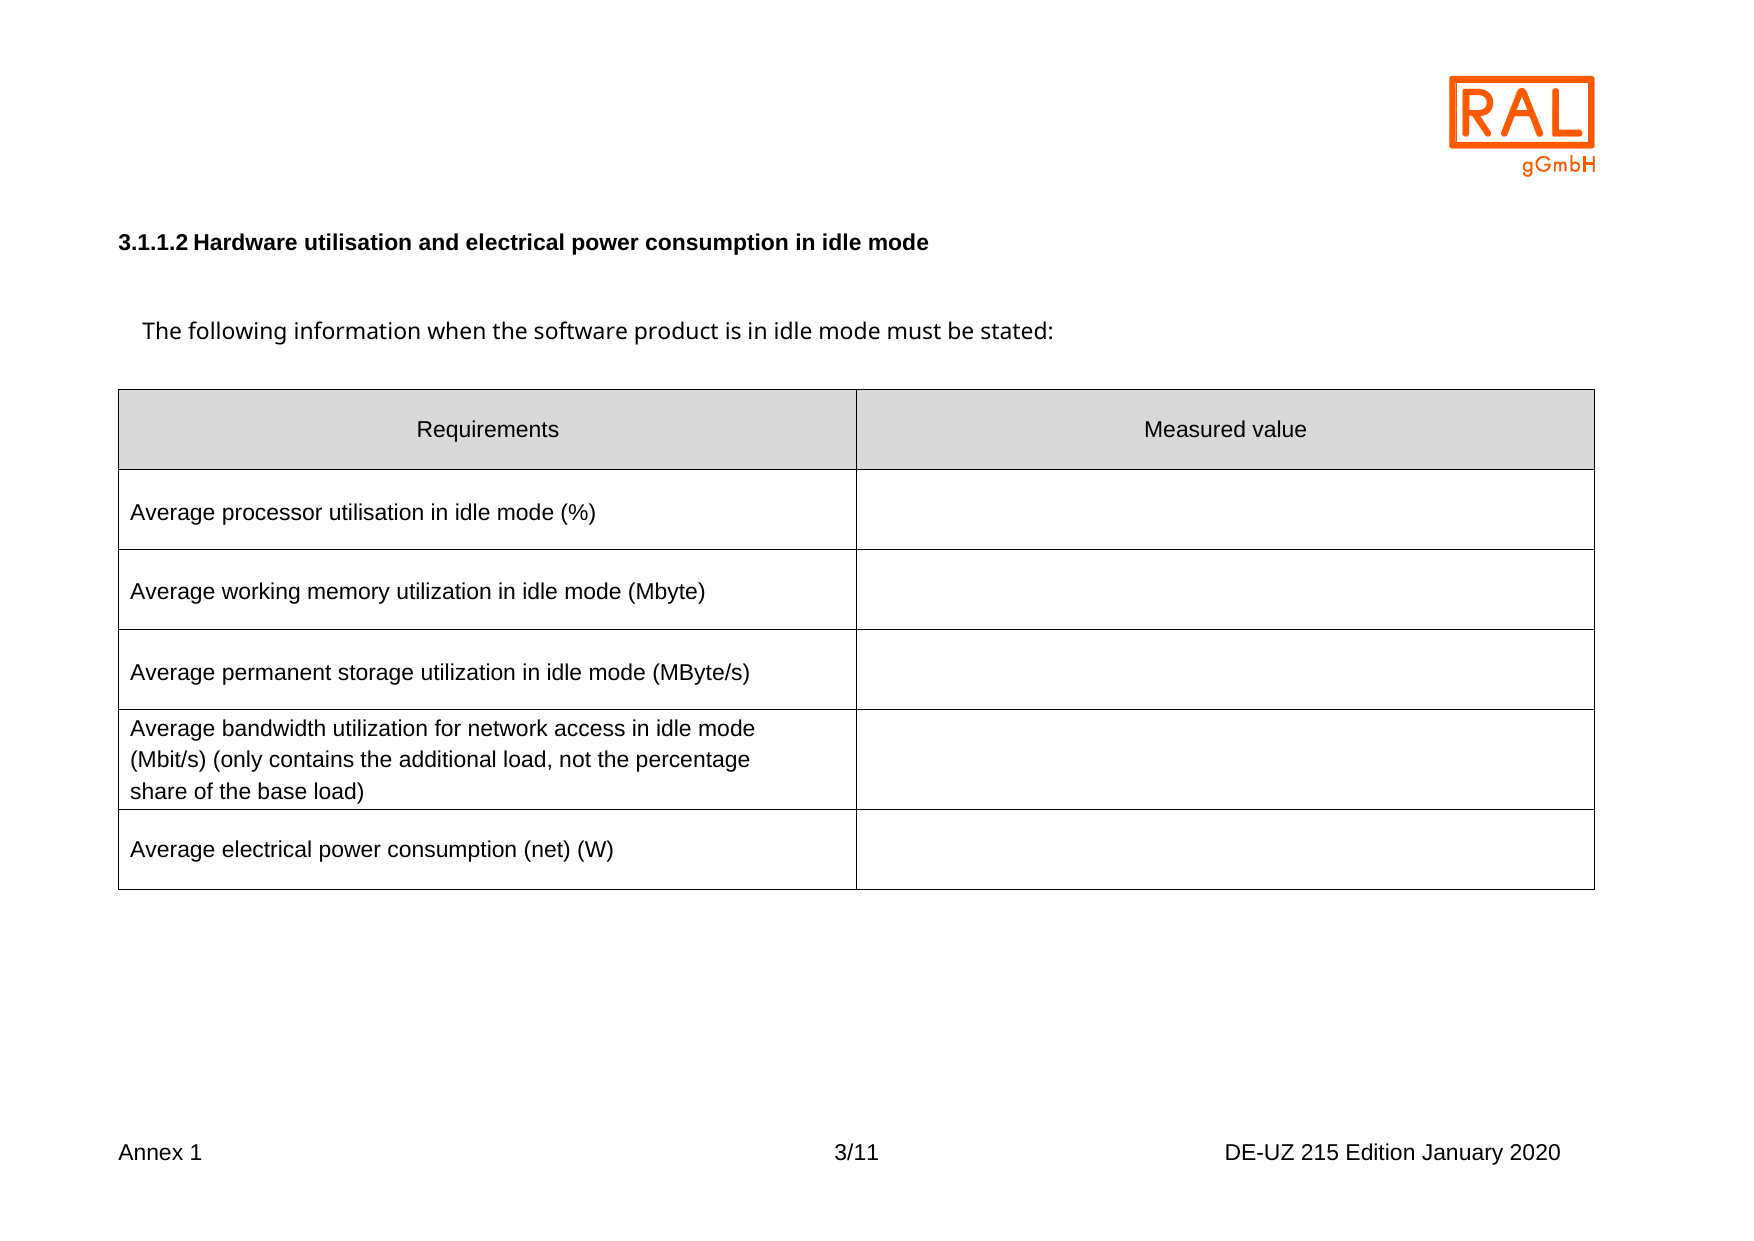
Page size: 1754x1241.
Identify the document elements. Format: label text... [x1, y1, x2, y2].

table_cell [857, 550, 1594, 629]
table_cell [857, 470, 1594, 549]
table_cell Average processor utilisation in idle mode (%) [119, 470, 856, 549]
list Hardware utilisation and electrical power consumption in idle mode [118, 229, 1594, 256]
table_header Measured value [857, 390, 1594, 469]
table_cell Average electrical power consumption (net) (W) [119, 810, 856, 889]
table_cell Average bandwidth utilization for network access in idle mode (Mbit/s) (only contains the additional load, not the percentage share of the base load) [119, 710, 856, 809]
table_header Requirements [119, 390, 856, 469]
table_cell [857, 630, 1594, 709]
table_cell [857, 810, 1594, 889]
table_cell [857, 710, 1594, 809]
table_cell Average permanent storage utilization in idle mode (MByte/s) [119, 630, 856, 709]
table_cell Average working memory utilization in idle mode (Mbyte) [119, 550, 856, 629]
text The following information when the software product is in idle mode must be stated: [142, 308, 1594, 346]
